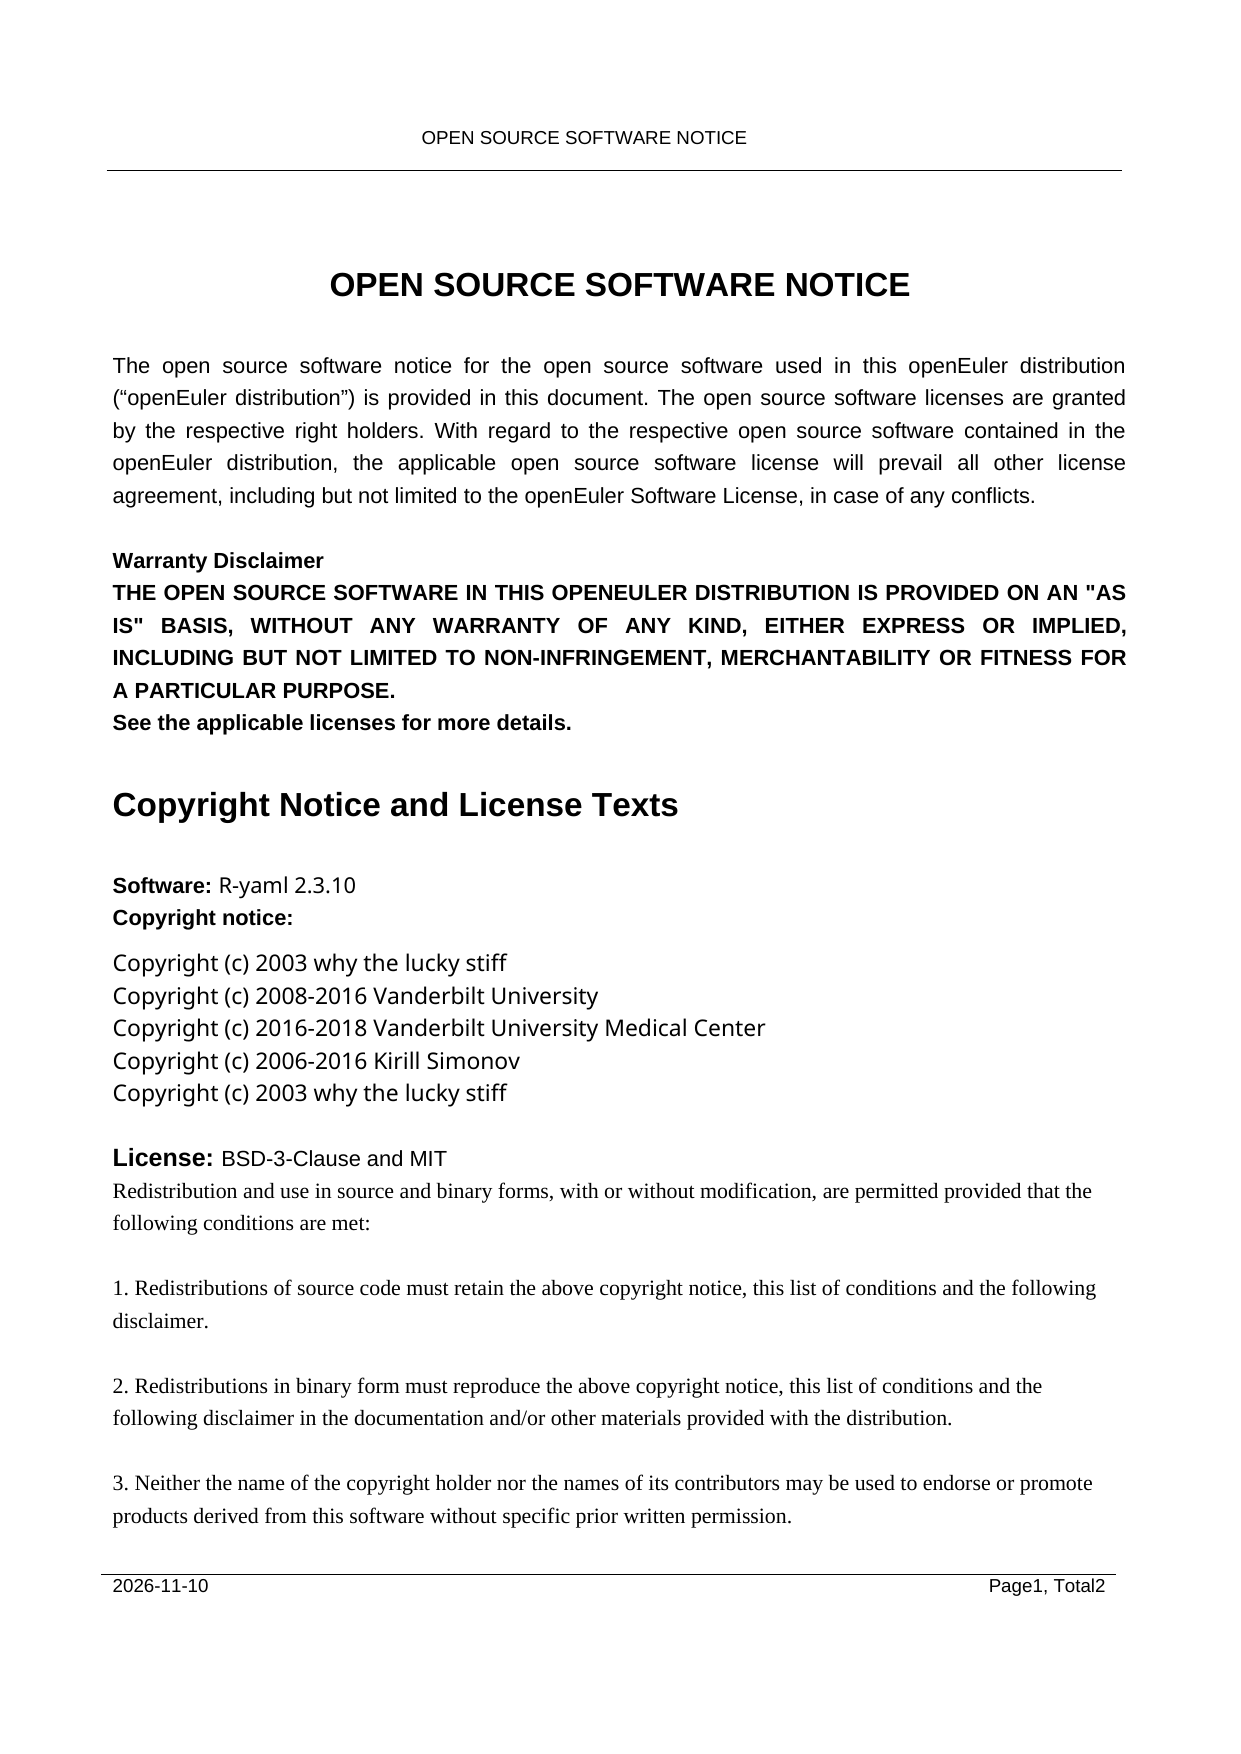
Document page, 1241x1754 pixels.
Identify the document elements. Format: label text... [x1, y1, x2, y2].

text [112, 1174, 1128, 1532]
text OPEN SOURCE SOFTWARE NOTICE [112, 251, 1128, 316]
text Copyright (c) 2003 why the lucky stiff Copyright (c) 2008-2016 Vanderbilt University Copyright (c) 2016-2018 Vanderbilt University Medical Center Copyright (c) 2006-2016 Kirill Simonov Copyright (c) 2003 why the lucky stiff [112, 947, 1128, 1142]
text Copyright Notice and License Texts [112, 771, 1128, 836]
text The open source software notice for the open source software used in this openEuler distribution (“openEuler distribution”) is provided in this document. The open source software licenses are granted by the respective right holders. With regard to the respective open source software contained in the openEuler distribution, the applicable open source software license will prevail all other license agreement, including but not limited to the openEuler Software License, in case of any conflicts. [112, 349, 1128, 511]
text License: BSD-3-Clause and MIT [112, 1142, 1128, 1174]
title Software: R-yaml 2.3.10 [112, 869, 1128, 901]
text Copyright notice: [112, 901, 1128, 934]
text THE OPEN SOURCE SOFTWARE IN THIS OPENEULER DISTRIBUTION IS PROVIDED ON AN "AS IS" BASIS, WITHOUT ANY WARRANTY OF ANY KIND, EITHER EXPRESS OR IMPLIED, INCLUDING BUT NOT LIMITED TO NON-INFRINGEMENT, MERCHANTABILITY OR FITNESS FOR A PARTICULAR PURPOSE. See the applicable licenses for more details. [112, 576, 1128, 739]
text Warranty Disclaimer [112, 544, 1128, 576]
